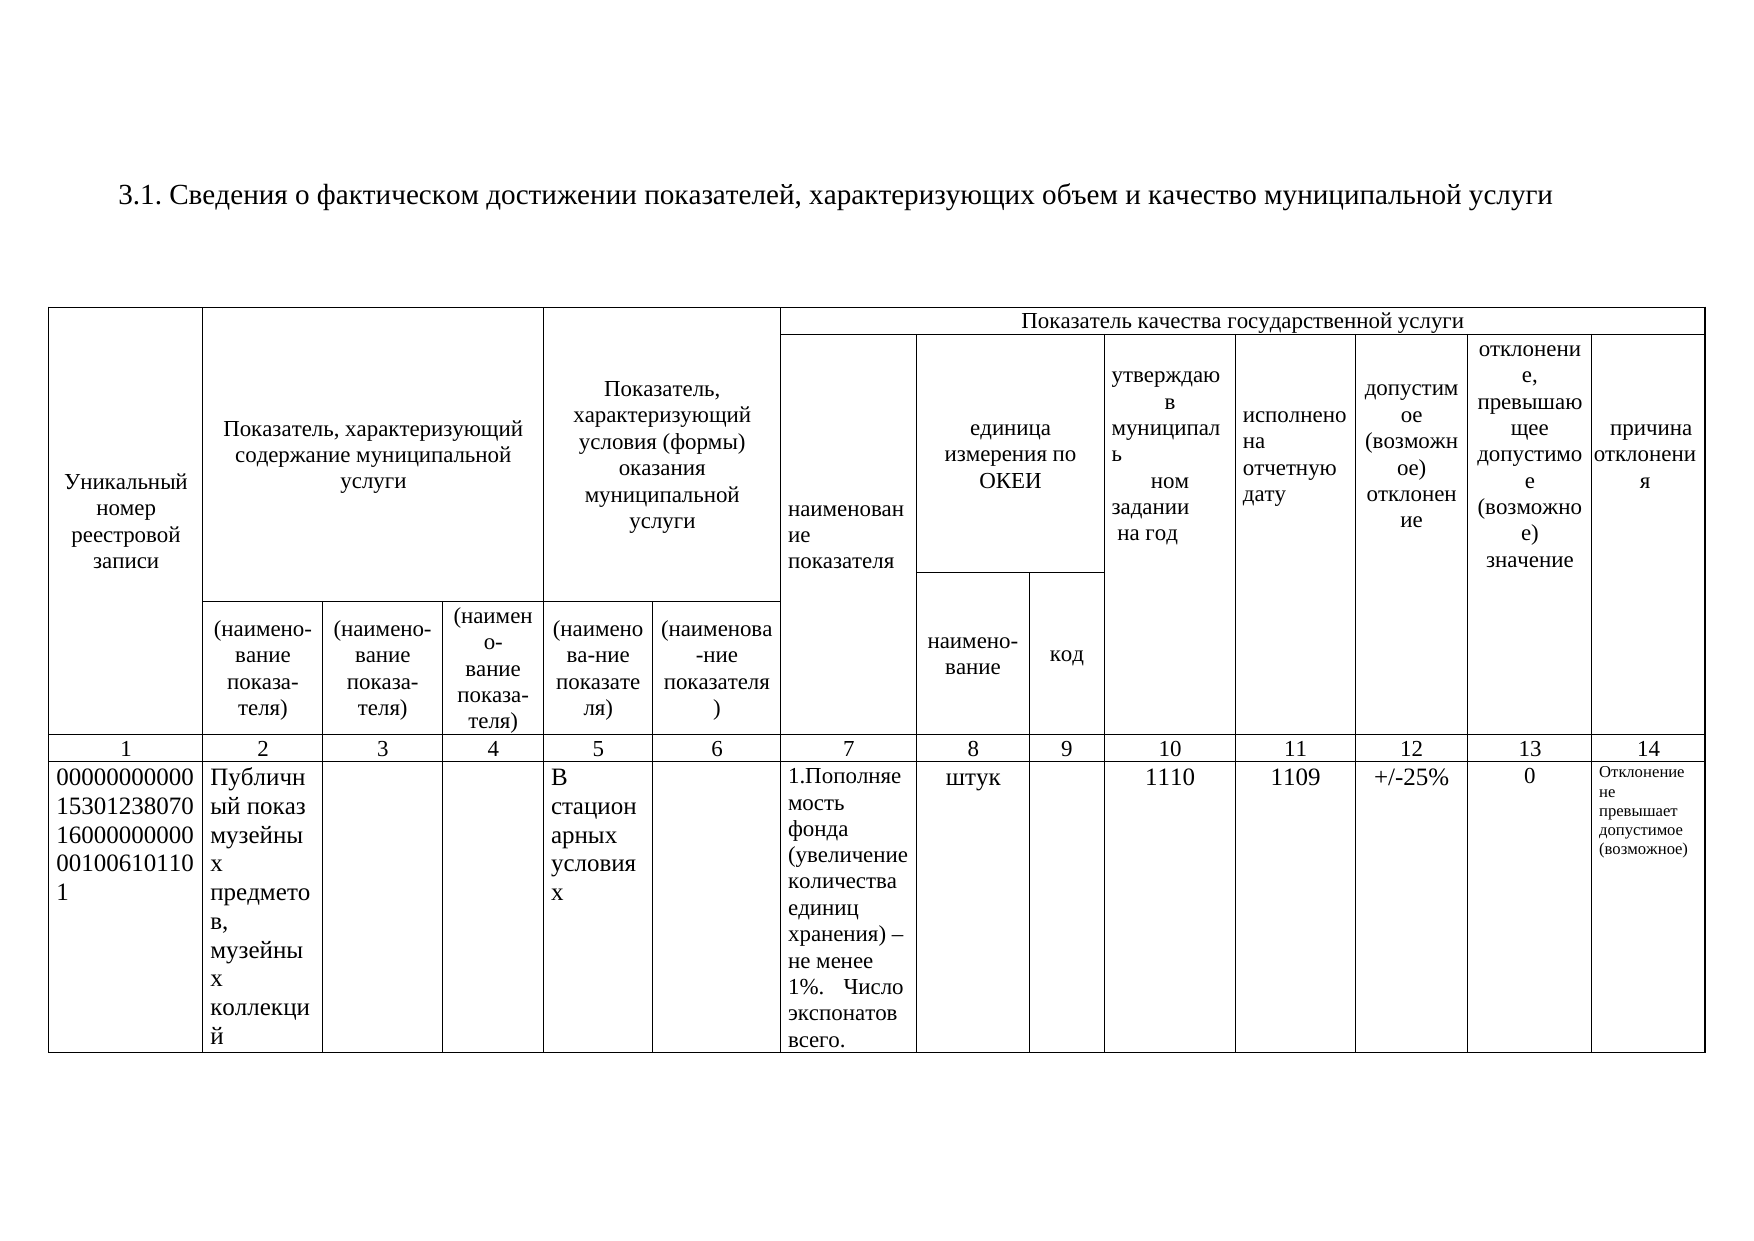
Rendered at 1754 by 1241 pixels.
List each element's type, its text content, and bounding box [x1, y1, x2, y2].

table_cell (наимено- вание показа-теля) [323, 602, 442, 734]
table_cell 1110 [1105, 762, 1235, 1052]
table_cell (наименова-ние показателя) [544, 602, 652, 734]
table_cell единица измерения по ОКЕИ [917, 335, 1104, 572]
table_header Показатель, характеризующий содержание муниципальной услуги [203, 308, 543, 601]
table_cell 1.Пополняемость фонда (увеличение количества единиц хранения) – не менее 1%. Число экспонатов всего. [781, 762, 916, 1052]
table_cell [443, 762, 543, 1052]
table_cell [49, 762, 202, 1052]
table_cell 9 [1030, 735, 1104, 761]
table_cell штук [917, 762, 1029, 1052]
table_cell отклонение, превышающее допустимое (возможное) значение [1468, 335, 1591, 572]
table_cell (наименова-ние показателя) [653, 602, 780, 734]
table_cell 6 [653, 735, 780, 761]
table_cell [653, 762, 780, 1052]
table_cell +/-25% [1356, 762, 1467, 1052]
table_cell 3 [323, 735, 442, 761]
table_cell 7 [781, 735, 916, 761]
table_cell причина отклонения [1592, 335, 1704, 572]
table_cell 8 [917, 735, 1029, 761]
table_cell [1030, 762, 1104, 1052]
table_cell 13 [1468, 735, 1591, 761]
table_cell [1236, 572, 1355, 734]
table_cell 12 [1356, 735, 1467, 761]
table_cell 14 [1592, 735, 1704, 761]
table_header Показатель, характеризующий условия (формы) оказания муниципальной услуги [544, 308, 780, 601]
table_cell [1105, 572, 1235, 734]
table_cell допустимое (возможное) отклонение [1356, 335, 1467, 572]
table_cell [323, 762, 442, 1052]
table_cell [1592, 572, 1704, 734]
table_cell наимено-вание [917, 573, 1029, 734]
table_cell 1109 [1236, 762, 1355, 1052]
table_cell 0 [1468, 762, 1591, 1052]
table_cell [203, 762, 322, 1052]
table_cell [1468, 572, 1591, 734]
table_cell (наимено- вание показа-теля) [443, 602, 543, 734]
table_cell (наимено- вание показа-теля) [203, 602, 322, 734]
table_cell 2 [203, 735, 322, 761]
table_header Уникальный номер реестровой записи [49, 308, 202, 734]
text 3.1. Сведения о фактическом достижении показателей, характеризующих объем и качество муниципальной услуги [118, 177, 1636, 211]
table_cell [1356, 572, 1467, 734]
table_header Показатель качества государственной услуги [781, 308, 1704, 334]
table_cell 11 [1236, 735, 1355, 761]
table_cell наименование показателя [781, 335, 916, 734]
table_cell 1 [49, 735, 202, 761]
table_cell 5 [544, 735, 652, 761]
table_cell утверждаю в муниципаль ном задании на год [1105, 335, 1235, 572]
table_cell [1592, 762, 1704, 1052]
table_cell 4 [443, 735, 543, 761]
table_cell код [1030, 573, 1104, 734]
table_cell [544, 762, 652, 1052]
table_cell 10 [1105, 735, 1235, 761]
table_cell исполнено на отчетную дату [1236, 335, 1355, 572]
